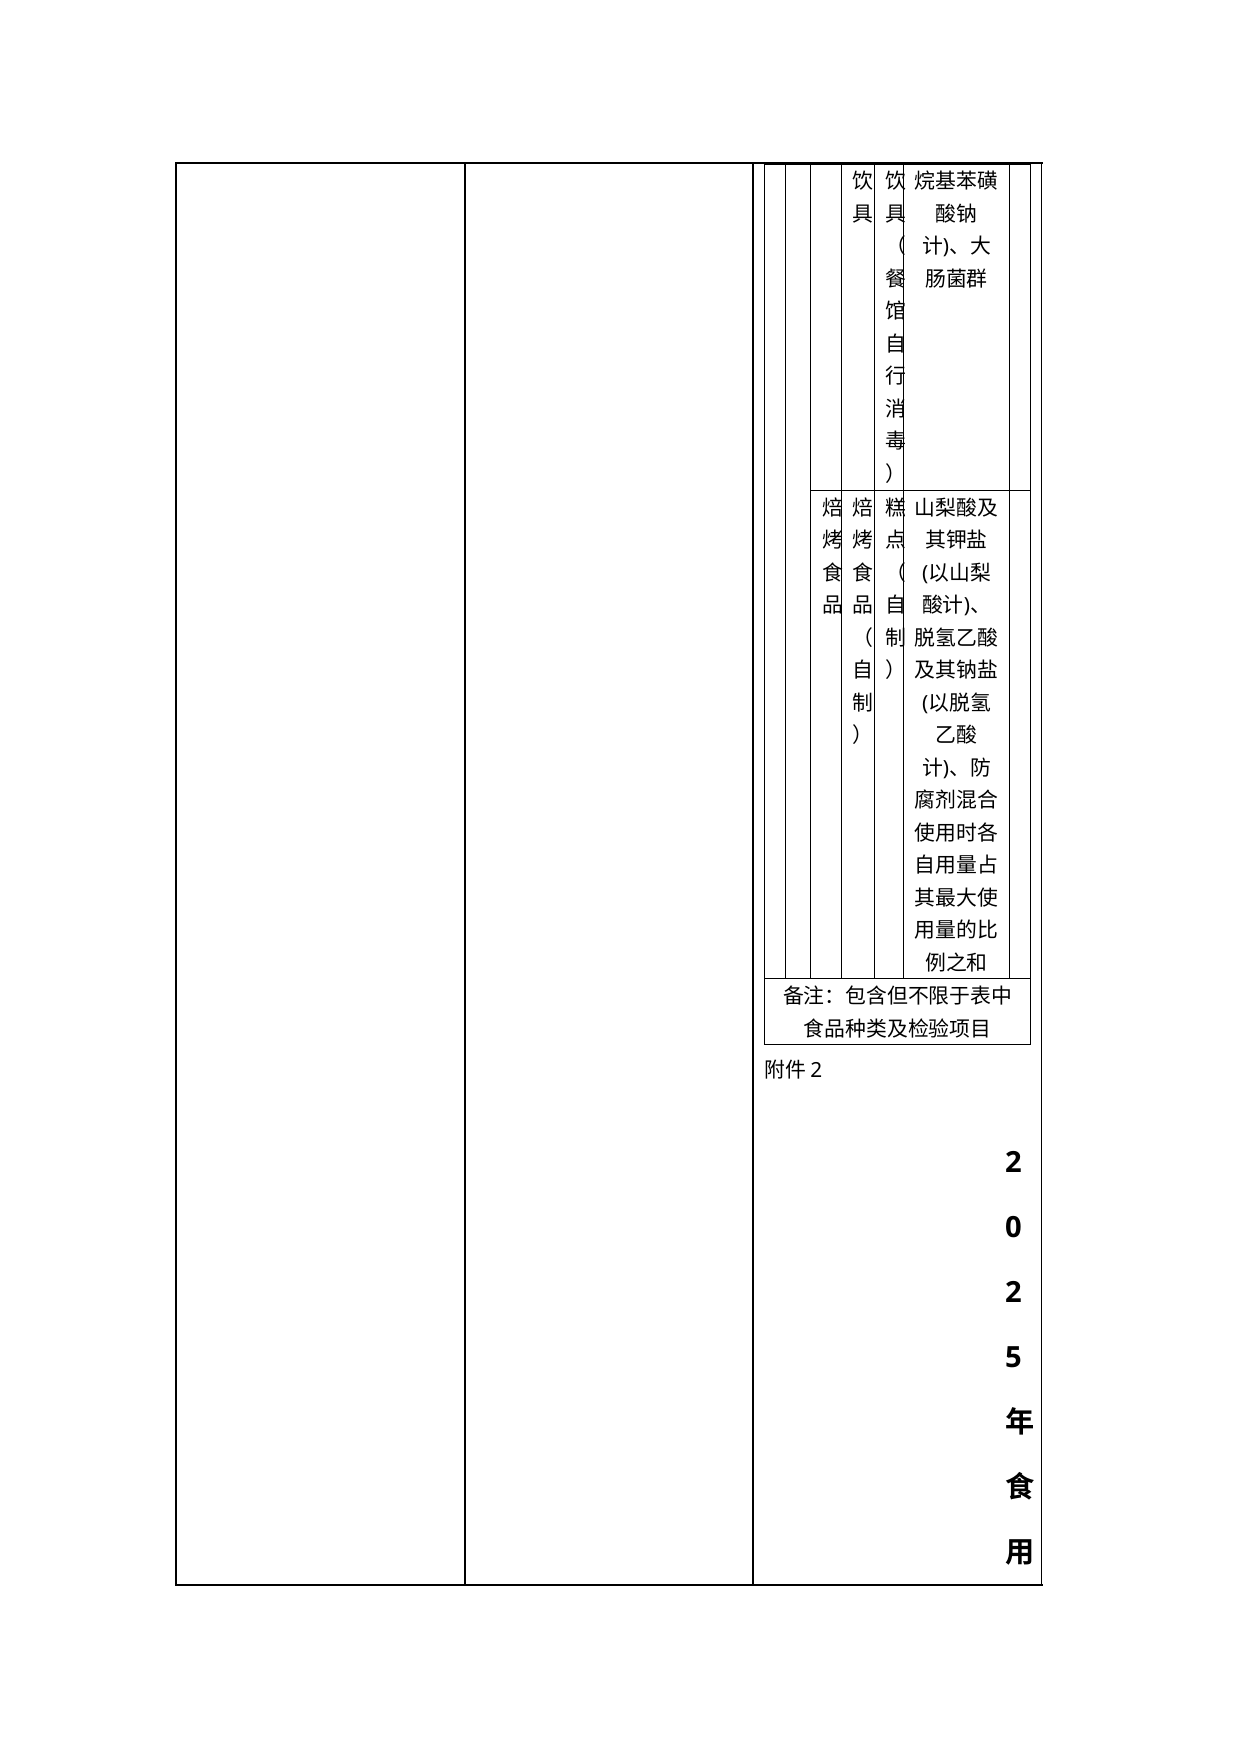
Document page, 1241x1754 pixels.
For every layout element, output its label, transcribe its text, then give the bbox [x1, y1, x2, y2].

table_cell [754, 164, 1041, 1584]
table_cell 1 [177, 164, 464, 1584]
table_cell [466, 164, 752, 1584]
